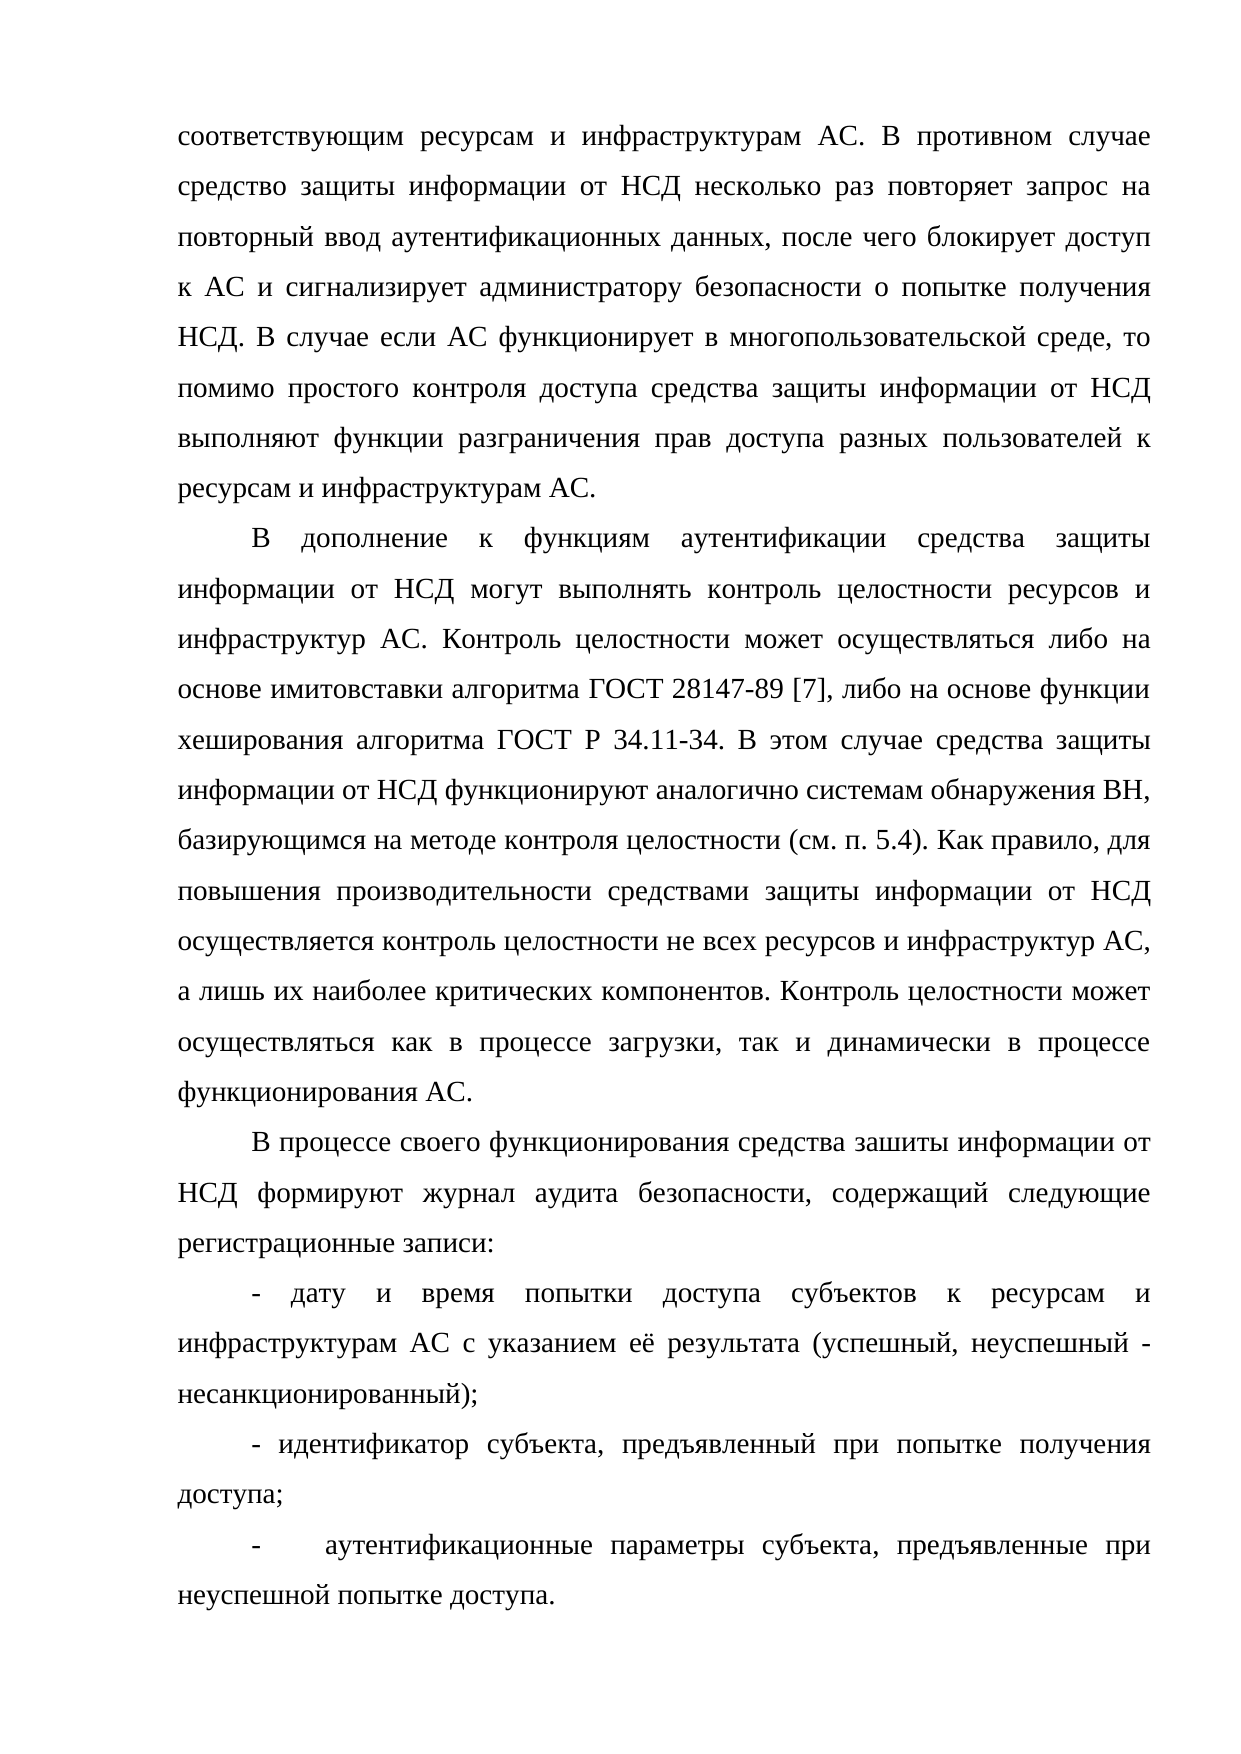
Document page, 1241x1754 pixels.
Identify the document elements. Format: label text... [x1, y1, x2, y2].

text В дополнение к функциям аутентификации средства защиты информации от НСД могут выполнять контроль целостности ресурсов и инфраструктур АС. Контроль целостности может осуществляться либо на основе имитовставки алгоритма ГОСТ 28147-89 [7], либо на основе функции хеширования алгоритма ГОСТ Р 34.11-34. В этом случае средства защиты информации от НСД функционируют аналогично системам обнаружения ВН, базирующимся на методе контроля целостности (см. п. 5.4). Как правило, для повышения производительности средствами защиты информации от НСД осуществляется контроль целостности не всех ресурсов и инфраструктур АС, а лишь их наиболее критических компонентов. Контроль целостности может осуществляться как в процессе загрузки, так и динамически в процессе функционирования АС. [177, 521, 1152, 1108]
text - аутентификационные параметры субъекта, предъявленные при неуспешной попытке доступа. [177, 1527, 1152, 1611]
text - дату и время попытки доступа субъектов к ресурсам и инфраструктурам АС с указанием её результата (успешный, неуспешный - несанкционированный); [177, 1275, 1152, 1409]
text - идентификатор субъекта, предъявленный при попытке получения доступа; [177, 1426, 1152, 1510]
text В процессе своего функционирования средства зашиты информации от НСД формируют журнал аудита безопасности, содержащий следующие регистрационные записи: [177, 1124, 1152, 1258]
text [177, 118, 1152, 504]
